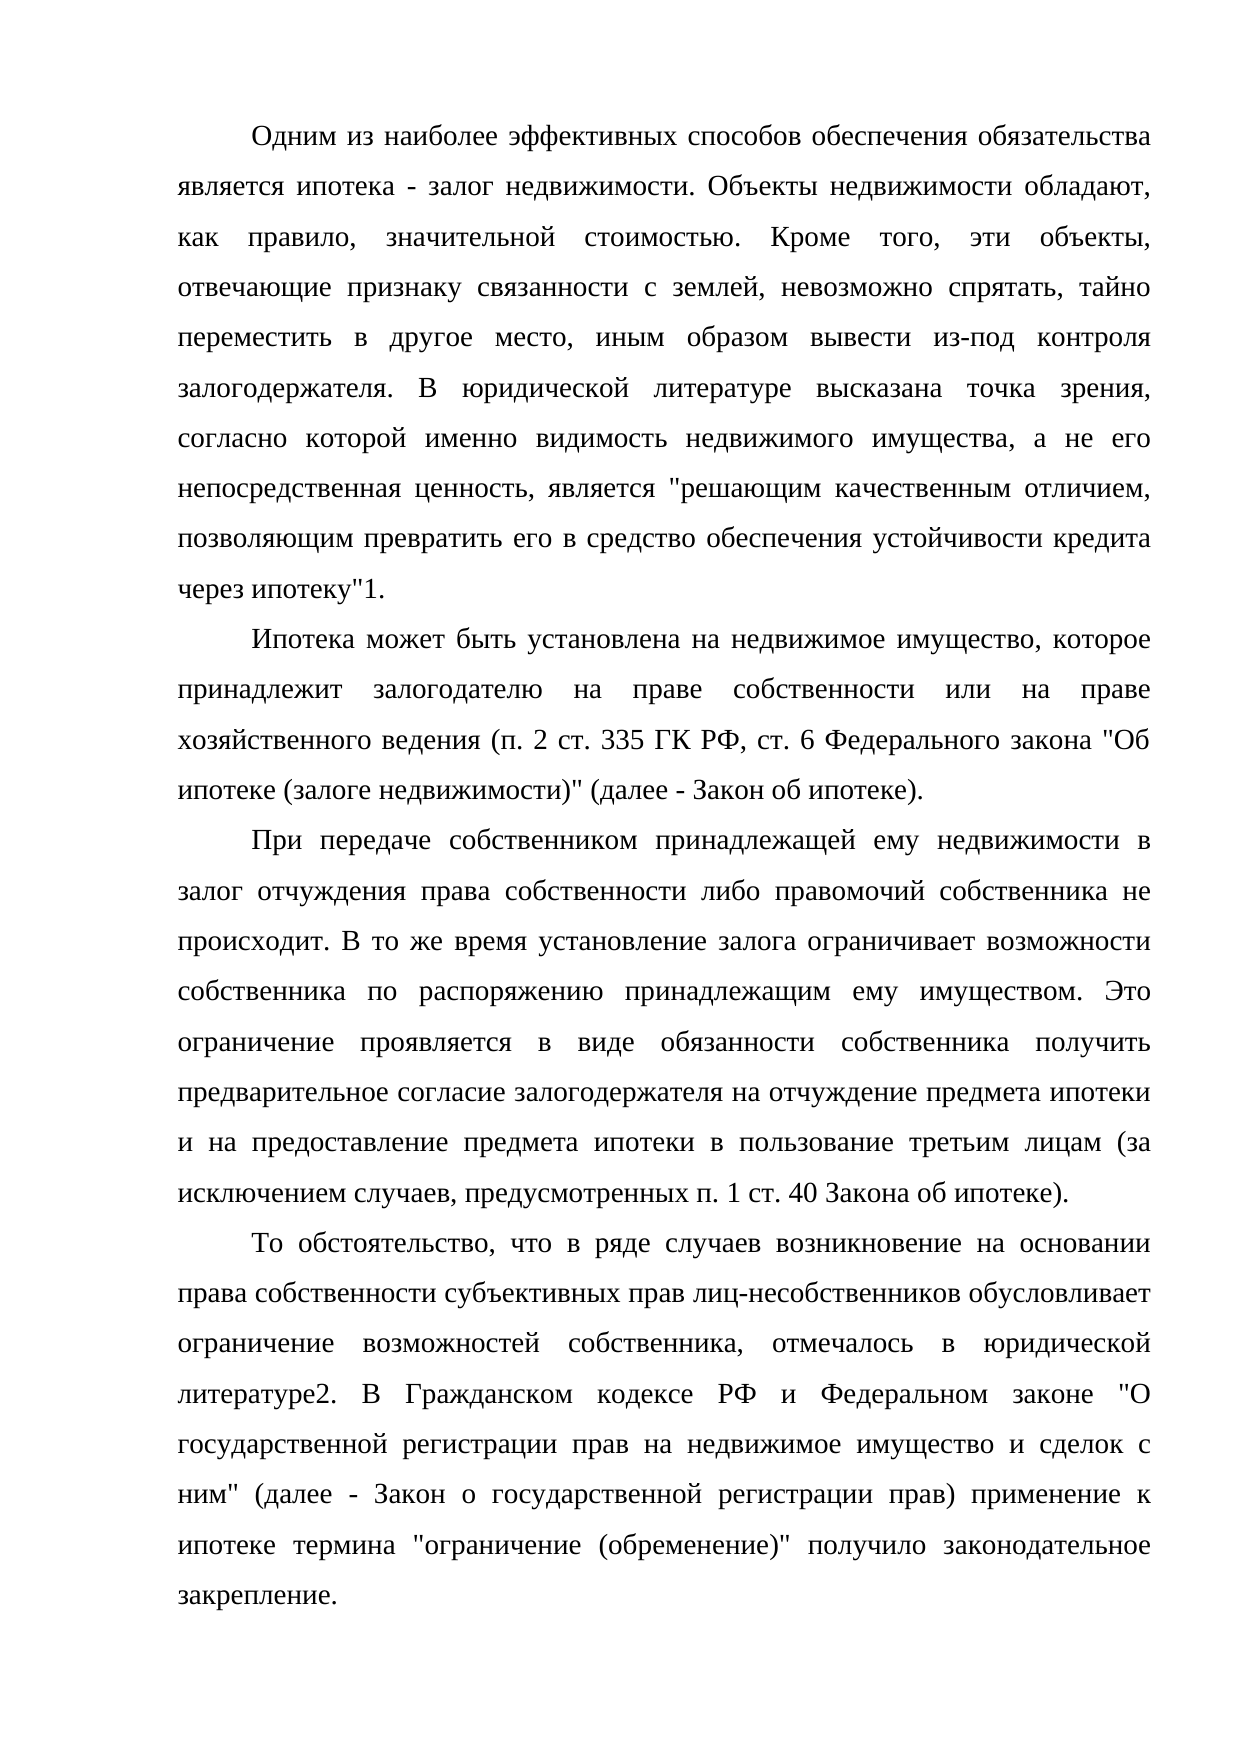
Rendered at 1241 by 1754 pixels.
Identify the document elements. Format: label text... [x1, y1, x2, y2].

text То обстоятельство, что в ряде случаев возникновение на основании права собственности субъективных прав лиц-несобственников обусловливает ограничение возможностей собственника, отмечалось в юридической литературе2. В Гражданском кодексе РФ и Федеральном законе "О государственной регистрации прав на недвижимое имущество и сделок с ним" (далее - Закон о государственной регистрации прав) применение к ипотеке термина "ограничение (обременение)" получило законодательное закрепление. [177, 1225, 1152, 1611]
text При передаче собственником принадлежащей ему недвижимости в залог отчуждения права собственности либо правомочий собственника не происходит. В то же время установление залога ограничивает возможности собственника по распоряжению принадлежащим ему имуществом. Это ограничение проявляется в виде обязанности собственника получить предварительное согласие залогодержателя на отчуждение предмета ипотеки и на предоставление предмета ипотеки в пользование третьим лицам (за исключением случаев, предусмотренных п. 1 ст. 40 Закона об ипотеке). [177, 822, 1152, 1208]
text Ипотека может быть установлена на недвижимое имущество, которое принадлежит залогодателю на праве собственности или на праве хозяйственного ведения (п. 2 ст. 335 ГК РФ, ст. 6 Федерального закона "Об ипотеке (залоге недвижимости)" (далее - Закон об ипотеке). [177, 621, 1152, 806]
text Одним из наиболее эффективных способов обеспечения обязательства является ипотека - залог недвижимости. Объекты недвижимости обладают, как правило, значительной стоимостью. Кроме того, эти объекты, отвечающие признаку связанности с землей, невозможно спрятать, тайно переместить в другое место, иным образом вывести из-под контроля залогодержателя. В юридической литературе высказана точка зрения, согласно которой именно видимость недвижимого имущества, а не его непосредственная ценность, является "решающим качественным отличием, позволяющим превратить его в средство обеспечения устойчивости кредита через ипотеку"1. [177, 118, 1152, 604]
